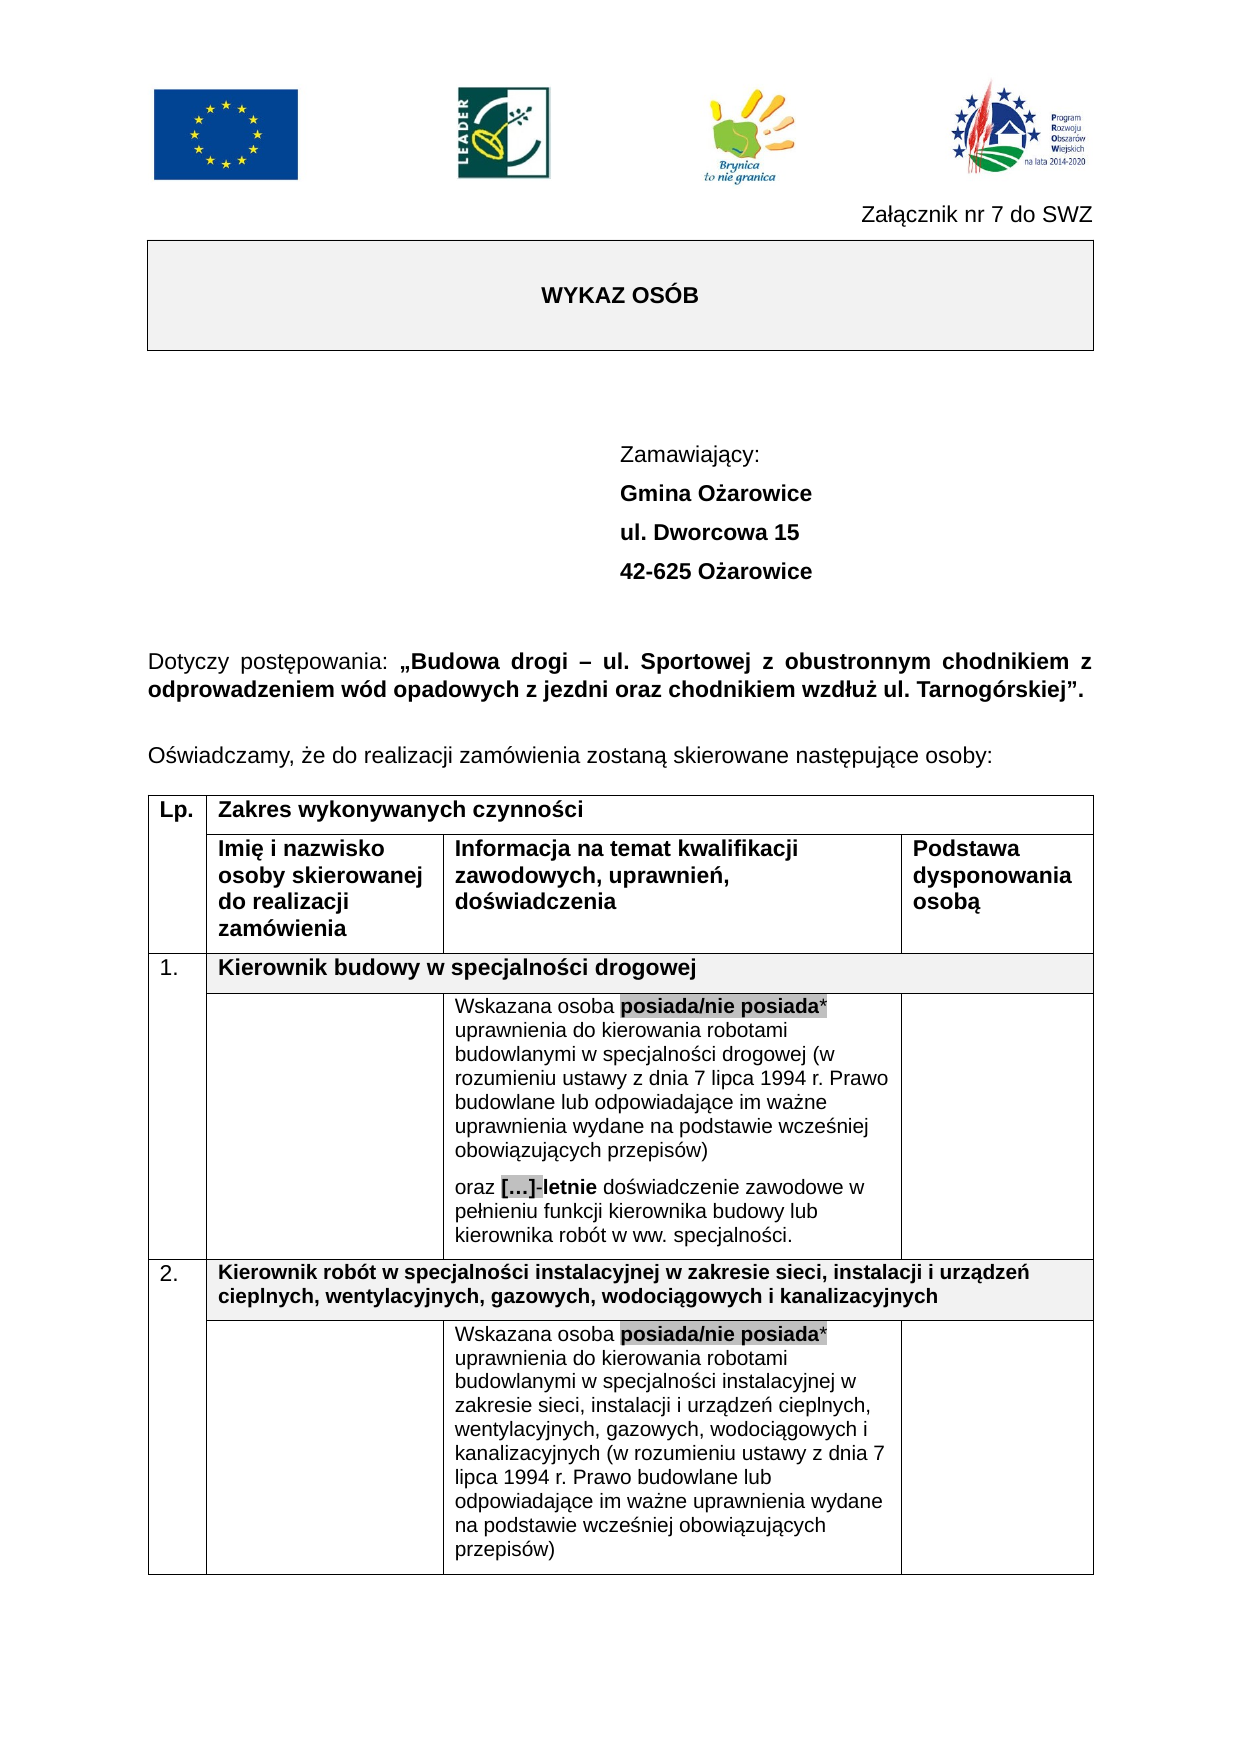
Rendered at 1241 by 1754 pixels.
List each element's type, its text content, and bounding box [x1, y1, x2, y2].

list Oświadczamy, że do realizacji zamówienia zostaną skierowane następujące osoby: [148, 742, 1093, 768]
table_cell Podstawa dysponowania osobą [902, 835, 1093, 953]
table_header Zakres wykonywanych czynności [207, 796, 1093, 834]
text Zamawiający: [620, 441, 1093, 468]
table_cell Wskazana osoba posiada/nie posiada* uprawnienia do kierowania robotami budowlanymi w specjalności drogowej (w rozumieniu ustawy z dnia 7 lipca 1994 r. Prawo budowlane lub odpowiadające im ważne uprawnienia wydane na podstawie wcześniej obowiązujących przepisów) oraz […]-letnie doświadczenie zawodowe w pełnieniu funkcji kierownika budowy lub kierownika robót w ww. specjalności. [444, 994, 901, 1259]
table_cell [207, 994, 443, 1259]
table_cell 2. [149, 1260, 206, 1573]
text ul. Dworcowa 15 [620, 519, 1093, 546]
table_cell [207, 1321, 443, 1573]
table_cell Kierownik robót w specjalności instalacyjnej w zakresie sieci, instalacji i urządzeń cieplnych, wentylacyjnych, gazowych, wodociągowych i kanalizacyjnych [207, 1260, 1093, 1320]
table_cell Imię i nazwisko osoby skierowanej do realizacji zamówienia [207, 835, 443, 953]
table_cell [444, 1321, 901, 1573]
picture [147, 73, 1093, 189]
text WYKAZ OSÓB [148, 241, 1093, 350]
table_cell 1. [149, 954, 206, 1259]
text 42-625 Ożarowice [620, 558, 1093, 584]
list Dotyczy postępowania: „Budowa drogi – ul. Sportowej z obustronnym chodnikiem z odprowadzeniem wód opadowych z jezdni oraz chodnikiem wzdłuż ul. Tarnogórskiej”. [148, 648, 1093, 702]
table_cell [902, 994, 1093, 1259]
table_cell Informacja na temat kwalifikacji zawodowych, uprawnień, doświadczenia [444, 835, 901, 953]
table_cell Kierownik budowy w specjalności drogowej [207, 954, 1093, 993]
text Gmina Ożarowice [620, 480, 1093, 507]
table_cell [902, 1321, 1093, 1573]
table_header Lp. [149, 796, 206, 953]
